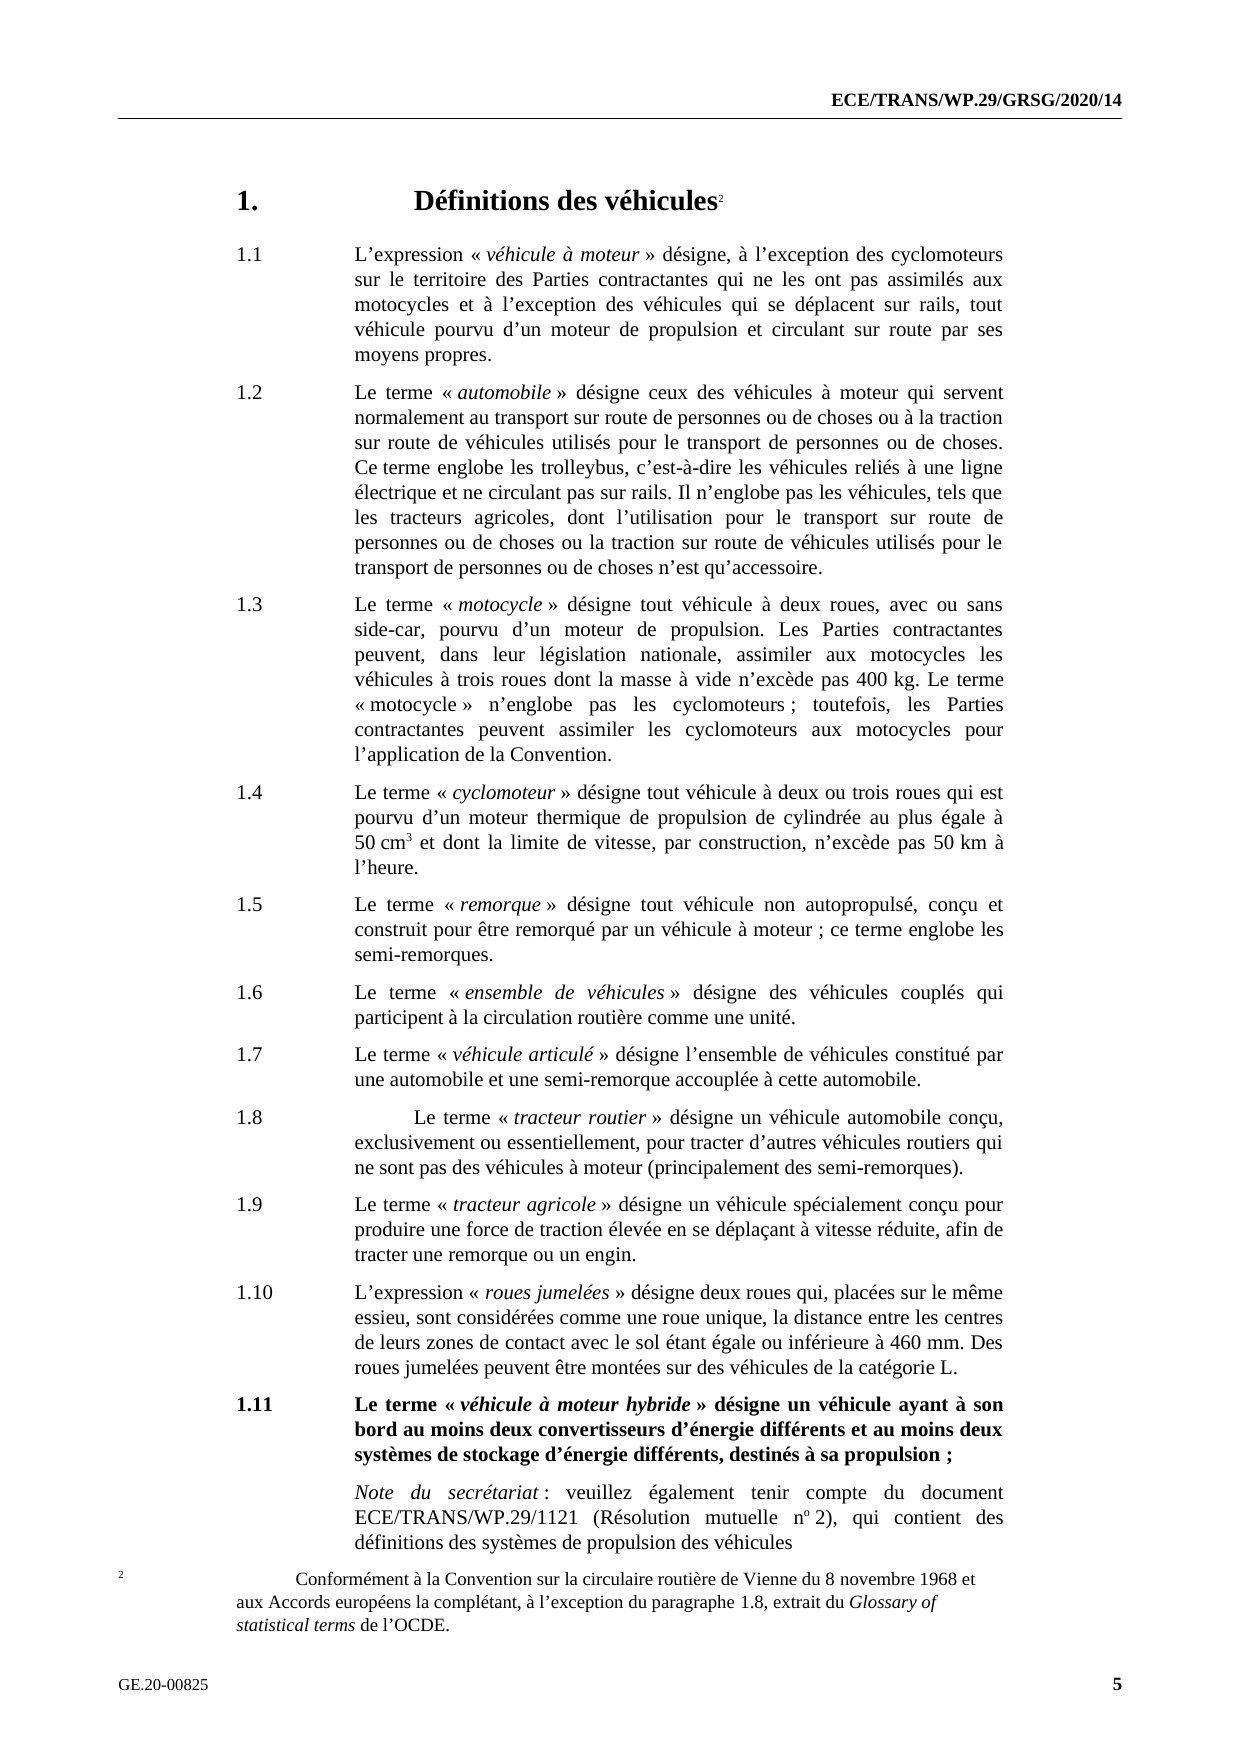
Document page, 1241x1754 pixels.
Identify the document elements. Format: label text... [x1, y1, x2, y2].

text 1.7 Le terme « véhicule articulé » désigne l’ensemble de véhicules constitué par une automobile et une semi-remorque accouplée à cette automobile. [236, 1041, 1004, 1091]
text 1. Définitions des véhicules [236, 185, 1004, 216]
text 1.8 Le terme « tracteur routier » désigne un véhicule automobile conçu, exclusivement ou essentiellement, pour tracter d’autres véhicules routiers qui ne sont pas des véhicules à moteur (principalement des semi-remorques). [236, 1104, 1004, 1179]
text 1.9 Le terme « tracteur agricole » désigne un véhicule spécialement conçu pour produire une force de traction élevée en se déplaçant à vitesse réduite, afin de tracter une remorque ou un engin. [236, 1191, 1004, 1266]
text 1.5 Le terme « remorque » désigne tout véhicule non autopropulsé, conçu et construit pour être remorqué par un véhicule à moteur ; ce terme englobe les semi-remorques. [236, 891, 1004, 966]
text 1.1 L’expression « véhicule à moteur » désigne, à l’exception des cyclomoteurs sur le territoire des Parties contractantes qui ne les ont pas assimilés aux motocycles et à l’exception des véhicules qui se déplacent sur rails, tout véhicule pourvu d’un moteur de propulsion et circulant sur route par ses moyens propres. [236, 241, 1004, 366]
text 1.2 Le terme « automobile » désigne ceux des véhicules à moteur qui servent normalement au transport sur route de personnes ou de choses ou à la traction sur route de véhicules utilisés pour le transport de personnes ou de choses. Ce terme englobe les trolleybus, c’est-à-dire les véhicules reliés à une ligne électrique et ne circulant pas sur rails. Il n’englobe pas les véhicules, tels que les tracteurs agricoles, dont l’utilisation pour le transport sur route de personnes ou de choses ou la traction sur route de véhicules utilisés pour le transport de personnes ou de choses n’est qu’accessoire. [236, 379, 1004, 579]
text 1.10 L’expression « roues jumelées » désigne deux roues qui, placées sur le même essieu, sont considérées comme une roue unique, la distance entre les centres de leurs zones de contact avec le sol étant égale ou inférieure à 460 mm. Des roues jumelées peuvent être montées sur des véhicules de la catégorie L. [236, 1279, 1004, 1379]
text 1.3 Le terme « motocycle » désigne tout véhicule à deux roues, avec ou sans side-car, pourvu d’un moteur de propulsion. Les Parties contractantes peuvent, dans leur législation nationale, assimiler aux motocycles les véhicules à trois roues dont la masse à vide n’excède pas 400 kg. Le terme « motocycle » n’englobe pas les cyclomoteurs ; toutefois, les Parties contractantes peuvent assimiler les cyclomoteurs aux motocycles pour l’application de la Convention. [236, 591, 1004, 766]
text 1.6 Le terme « ensemble de véhicules » désigne des véhicules couplés qui participent à la circulation routière comme une unité. [236, 979, 1004, 1029]
text 1.11 Le terme « véhicule à moteur hybride » désigne un véhicule ayant à son bord au moins deux convertisseurs d’énergie différents et au moins deux systèmes de stockage d’énergie différents, destinés à sa propulsion ; [236, 1391, 1004, 1466]
text 1.4 Le terme « cyclomoteur » désigne tout véhicule à deux ou trois roues qui est pourvu d’un moteur thermique de propulsion de cylindrée au plus égale à 50 cm3 et dont la limite de vitesse, par construction, n’excède pas 50 km à l’heure. [236, 779, 1004, 879]
